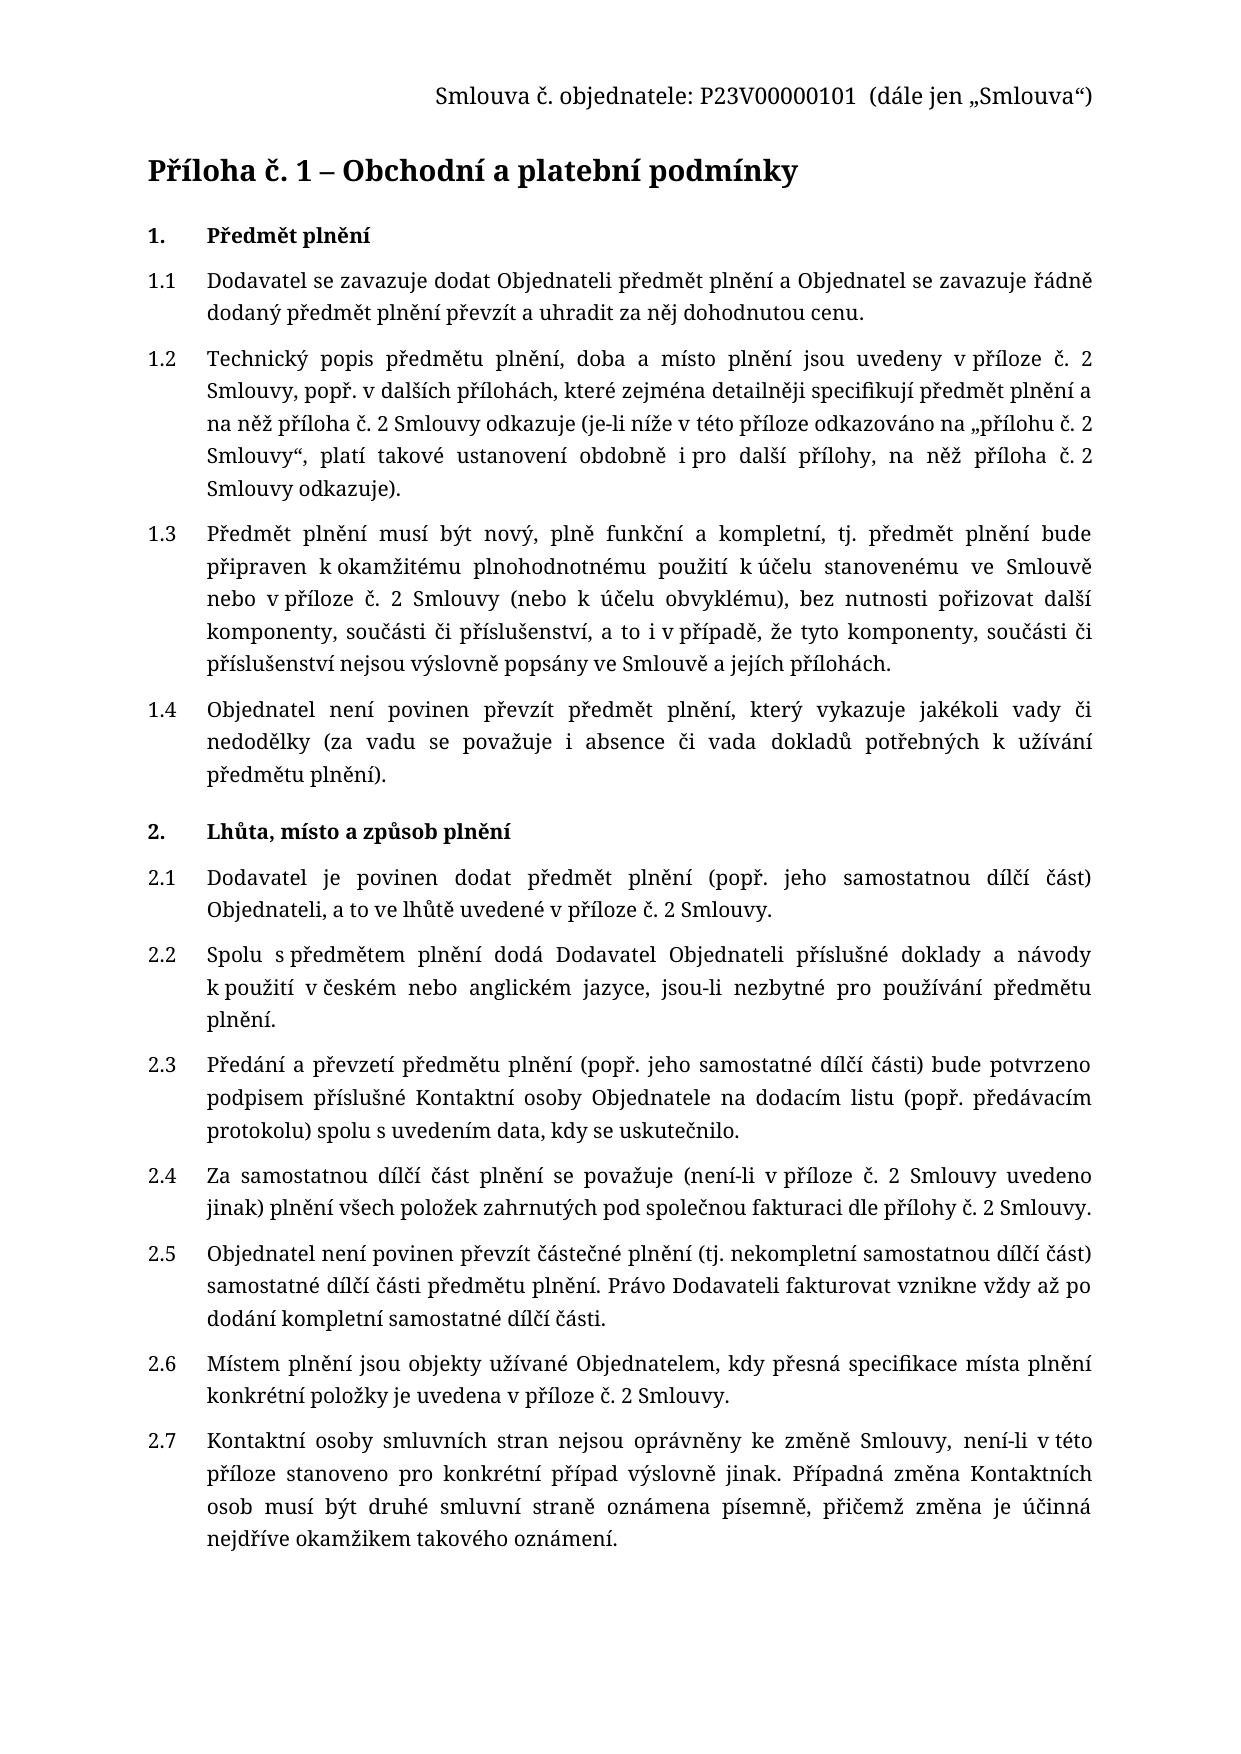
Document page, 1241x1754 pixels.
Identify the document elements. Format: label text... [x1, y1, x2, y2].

list Spolu s předmětem plnění dodá Dodavatel Objednateli příslušné doklady a návody k použití v českém nebo anglickém jazyce, jsou-li nezbytné pro používání předmětu plnění. [148, 940, 1093, 1034]
list Kontaktní osoby smluvních stran nejsou oprávněny ke změně Smlouvy, není-li v této příloze stanoveno pro konkrétní případ výslovně jinak. Případná změna Kontaktních osob musí být druhé smluvní straně oznámena písemně, přičemž změna je účinná nejdříve okamžikem takového oznámení. [148, 1427, 1093, 1553]
list Předmět plnění [148, 221, 1093, 249]
list Předání a převzetí předmětu plnění (popř. jeho samostatné dílčí části) bude potvrzeno podpisem příslušné Kontaktní osoby Objednatele na dodacím listu (popř. předávacím protokolu) spolu s uvedením data, kdy se uskutečnilo. [148, 1051, 1093, 1144]
list Za samostatnou dílčí část plnění se považuje (není-li v příloze č. 2 Smlouvy uvedeno jinak) plnění všech položek zahrnutých pod společnou fakturaci dle přílohy č. 2 Smlouvy. [148, 1161, 1093, 1222]
list Předmět plnění musí být nový, plně funkční a kompletní, tj. předmět plnění bude připraven k okamžitému plnohodnotnému použití k účelu stanovenému ve Smlouvě nebo v příloze č. 2 Smlouvy (nebo k účelu obvyklému), bez nutnosti pořizovat další komponenty, součásti či příslušenství, a to i v případě, že tyto komponenty, součásti či příslušenství nejsou výslovně popsány ve Smlouvě a jejích přílohách. [148, 519, 1093, 678]
list Lhůta, místo a způsob plnění [148, 817, 1093, 846]
list Objednatel není povinen převzít částečné plnění (tj. nekompletní samostatnou dílčí část) samostatné dílčí části předmětu plnění. Právo Dodavateli fakturovat vznikne vždy až po dodání kompletní samostatné dílčí části. [148, 1239, 1093, 1332]
list Místem plnění jsou objekty užívané Objednatelem, kdy přesná specifikace místa plnění konkrétní položky je uvedena v příloze č. 2 Smlouvy. [148, 1349, 1093, 1410]
text Příloha č. 1 – Obchodní a platební podmínky [148, 150, 1093, 190]
list Dodavatel se zavazuje dodat Objednateli předmět plnění a Objednatel se zavazuje řádně dodaný předmět plnění převzít a uhradit za něj dohodnutou cenu. [148, 266, 1093, 327]
list Objednatel není povinen převzít předmět plnění, který vykazuje jakékoli vady či nedodělky (za vadu se považuje i absence či vada dokladů potřebných k užívání předmětu plnění). [148, 695, 1093, 788]
list Technický popis předmětu plnění, doba a místo plnění jsou uvedeny v příloze č. 2 Smlouvy, popř. v dalších přílohách, které zejména detailněji specifikují předmět plnění a na něž příloha č. 2 Smlouvy odkazuje (je-li níže v této příloze odkazováno na „přílohu č. 2 Smlouvy“, platí takové ustanovení obdobně i pro další přílohy, na něž příloha č. 2 Smlouvy odkazuje). [148, 344, 1093, 502]
list Dodavatel je povinen dodat předmět plnění (popř. jeho samostatnou dílčí část) Objednateli, a to ve lhůtě uvedené v příloze č. 2 Smlouvy. [148, 863, 1093, 924]
